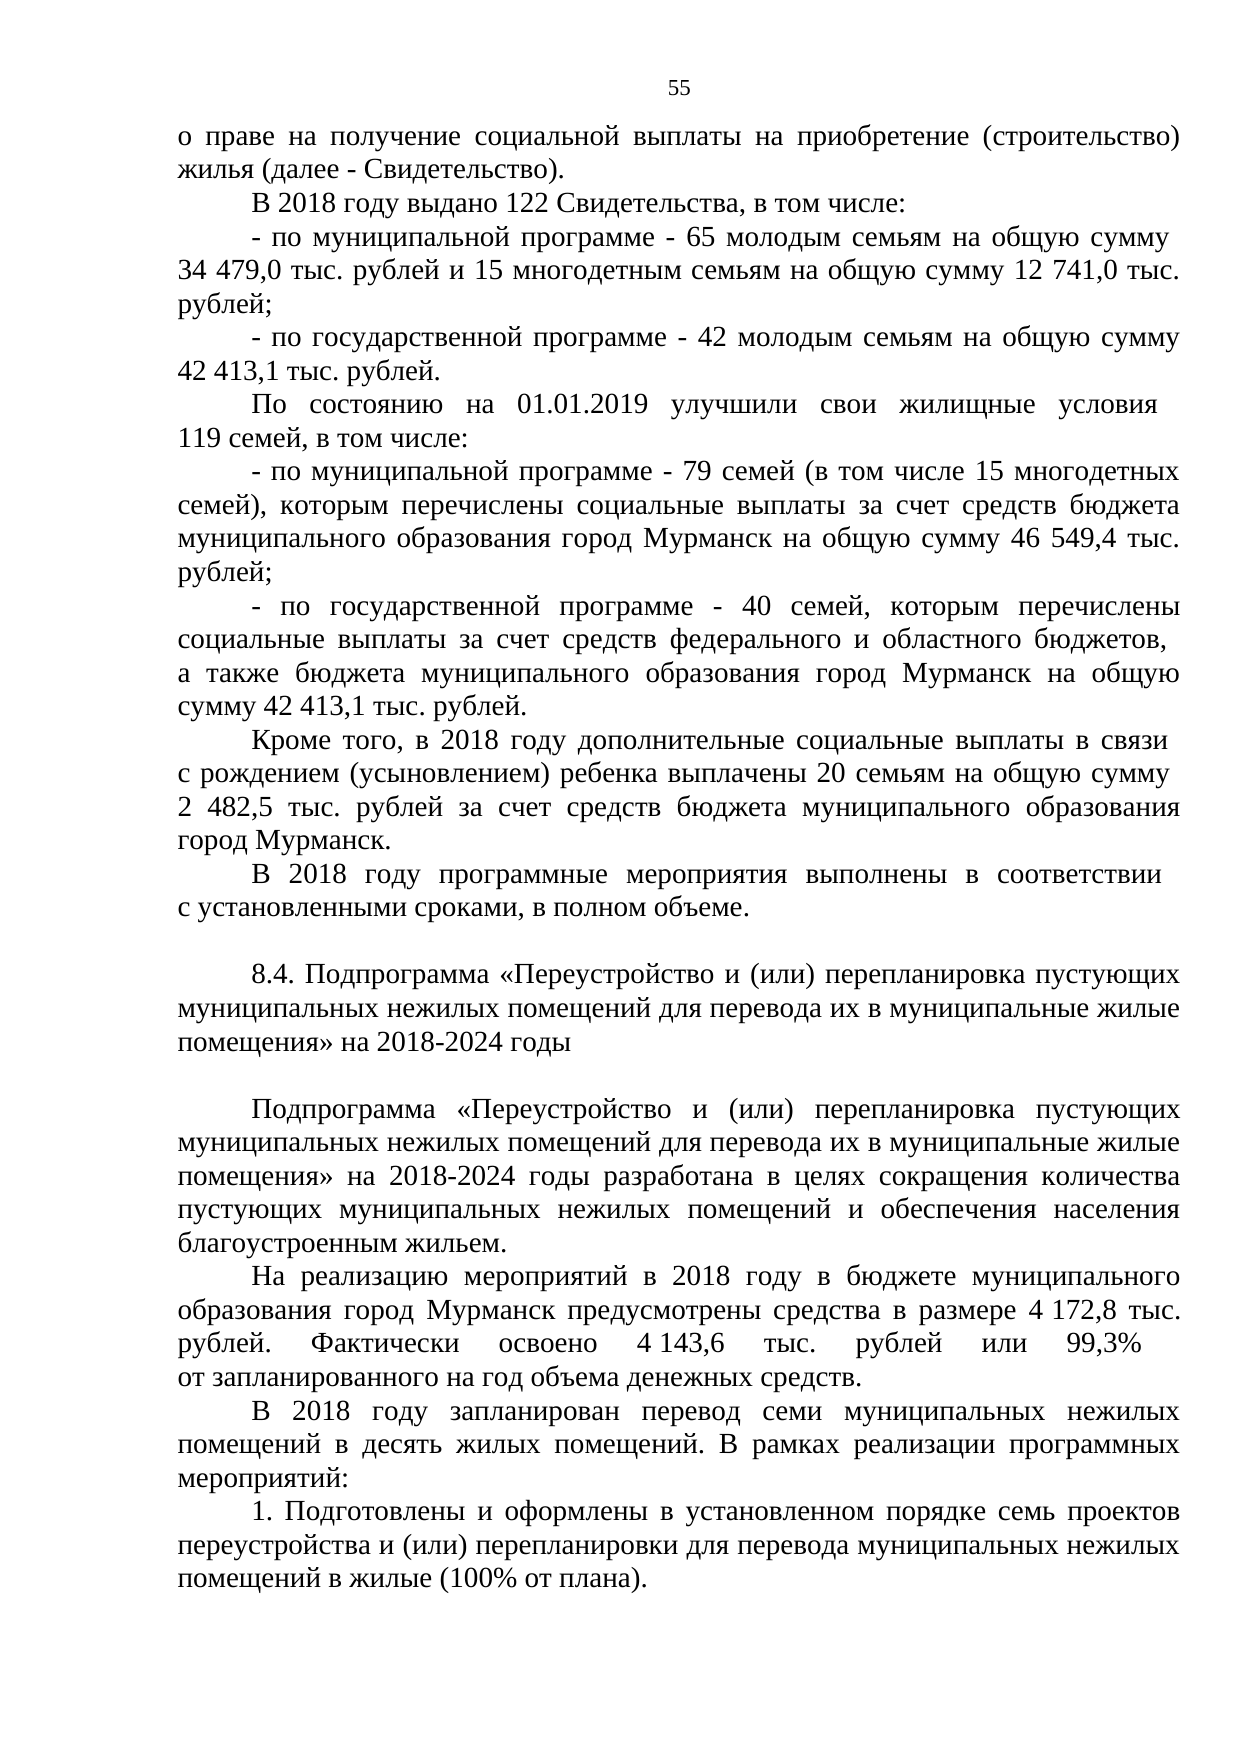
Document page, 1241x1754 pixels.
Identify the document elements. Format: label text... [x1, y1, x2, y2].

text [177, 118, 1181, 185]
text - по муниципальной программе - 65 молодым семьям на общую сумму 34 479,0 тыс. рублей и 15 многодетным семьям на общую сумму 12 741,0 тыс. рублей; [177, 219, 1181, 319]
text В 2018 году запланирован перевод семи муниципальных нежилых помещений в десять жилых помещений. В рамках реализации программных мероприятий: [177, 1393, 1181, 1493]
text По состоянию на 01.01.2019 улучшили свои жилищные условия 119 семей, в том числе: [177, 386, 1181, 453]
text На реализацию мероприятий в 2018 году в бюджете муниципального образования город Мурманск предусмотрены средства в размере 4 172,8 тыс. рублей. Фактически освоено 4 143,6 тыс. рублей или 99,3% от запланированного на год объема денежных средств. [177, 1258, 1181, 1393]
text В 2018 году выдано 122 Свидетельства, в том числе: [177, 185, 1181, 219]
text Подпрограмма «Переустройство и (или) перепланировка пустующих муниципальных нежилых помещений для перевода их в муниципальные жилые помещения» на 2018-2024 годы разработана в целях сокращения количества пустующих муниципальных нежилых помещений и обеспечения населения благоустроенным жильем. [177, 1091, 1181, 1258]
text Кроме того, в 2018 году дополнительные социальные выплаты в связи с рождением (усыновлением) ребенка выплачены 20 семьям на общую сумму 2 482,5 тыс. рублей за счет средств бюджета муниципального образования город Мурманск. [177, 722, 1181, 856]
text - по государственной программе - 42 молодым семьям на общую сумму 42 413,1 тыс. рублей. [177, 319, 1181, 386]
text В 2018 году программные мероприятия выполнены в соответствии с установленными сроками, в полном объеме. [177, 856, 1181, 923]
text - по государственной программе - 40 семей, которым перечислены социальные выплаты за счет средств федерального и областного бюджетов, а также бюджета муниципального образования город Мурманск на общую сумму 42 413,1 тыс. рублей. [177, 588, 1181, 722]
text - по муниципальной программе - 79 семей (в том числе 15 многодетных семей), которым перечислены социальные выплаты за счет средств бюджета муниципального образования город Мурманск на общую сумму 46 549,4 тыс. рублей; [177, 453, 1181, 588]
text 1. Подготовлены и оформлены в установленном порядке семь проектов переустройства и (или) перепланировки для перевода муниципальных нежилых помещений в жилые (100% от плана). [177, 1493, 1181, 1594]
text 8.4. Подпрограмма «Переустройство и (или) перепланировка пустующих муниципальных нежилых помещений для перевода их в муниципальные жилые помещения» на 2018-2024 годы [177, 957, 1181, 1057]
